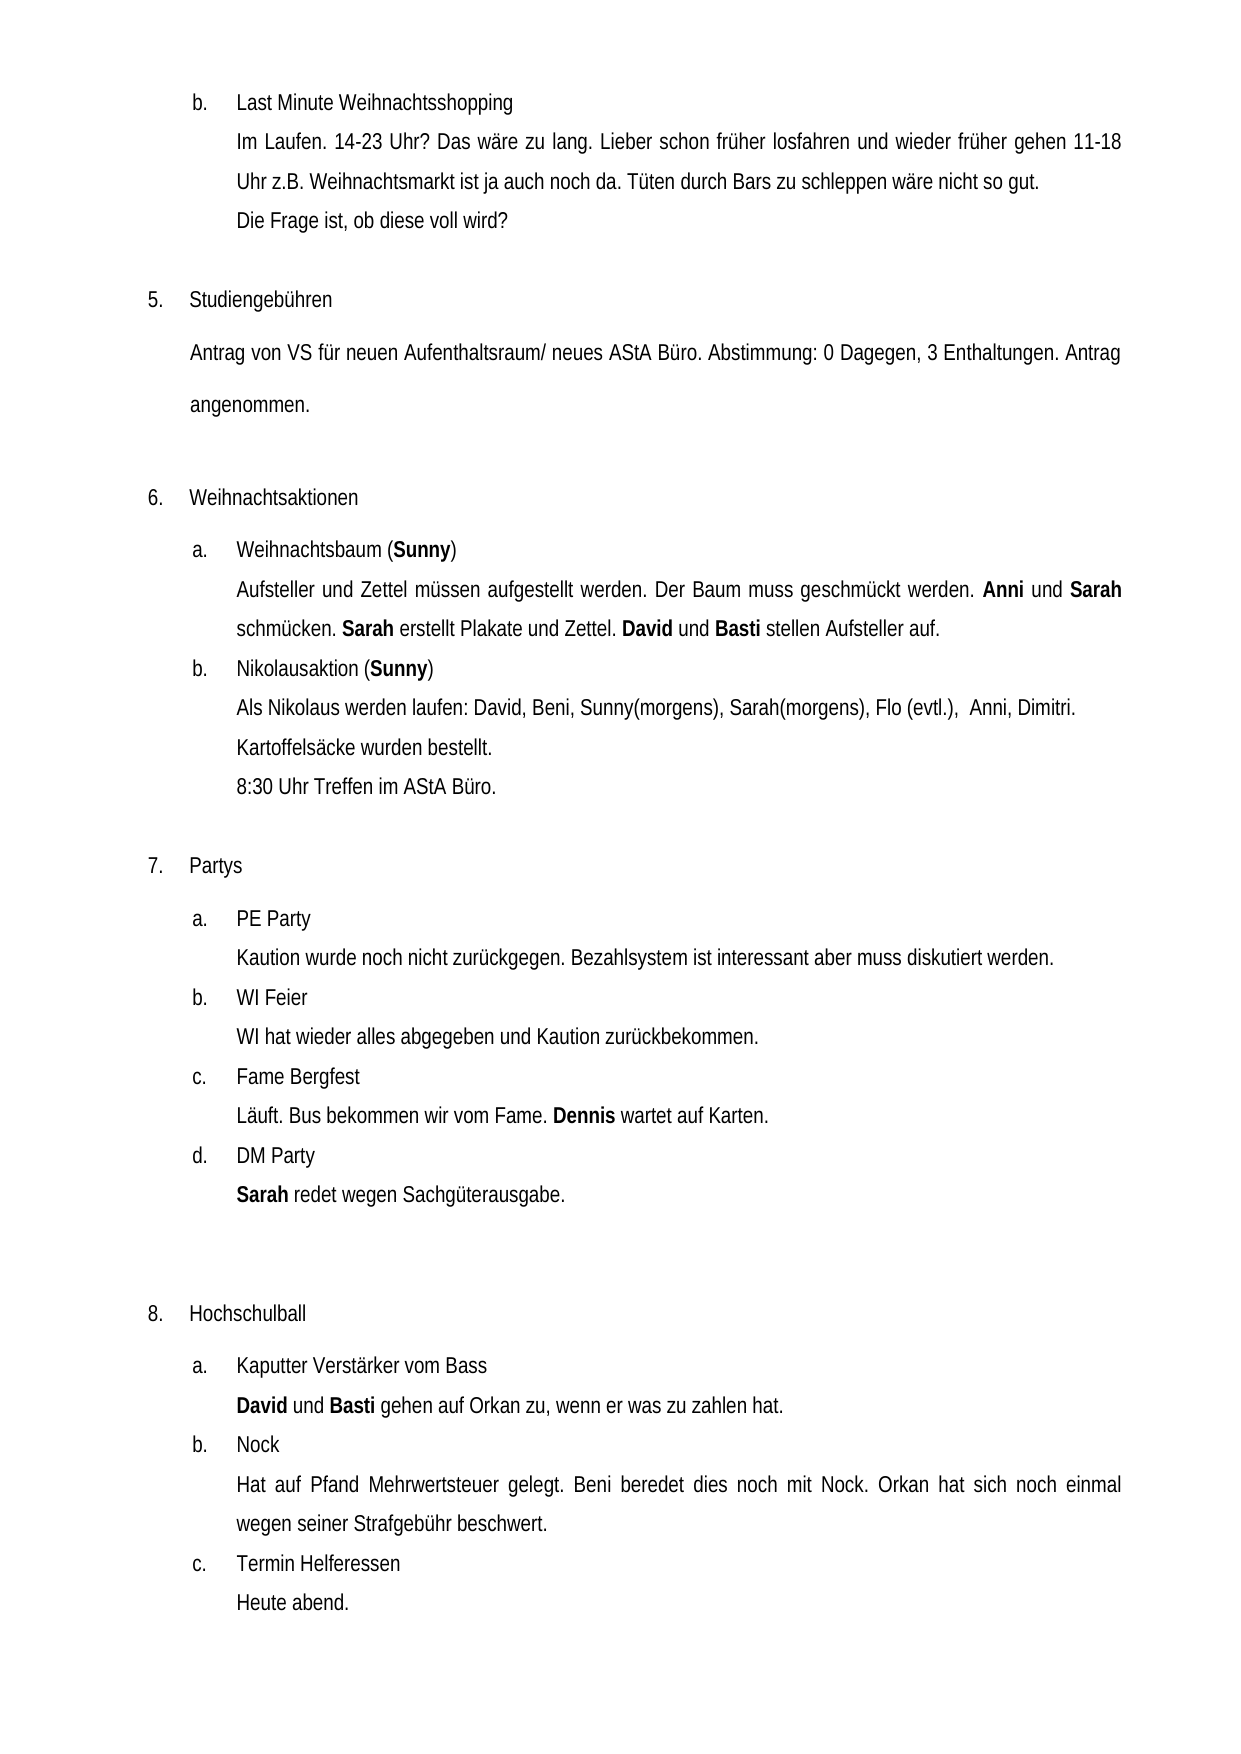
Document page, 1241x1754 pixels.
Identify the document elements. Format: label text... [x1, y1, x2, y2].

list Nock [192, 1431, 1122, 1458]
list Weihnachtsaktionen [148, 484, 1122, 510]
text Im Laufen. 14-23 Uhr? Das wäre zu lang. Lieber schon früher losfahren und wieder früher gehen 11-18 Uhr z.B. Weihnachtsmarkt ist ja auch noch da. Tüten durch Bars zu schleppen wäre nicht so gut. [236, 128, 1122, 194]
list Nikolausaktion (Sunny) [192, 655, 1122, 681]
text Hat auf Pfand Mehrwertsteuer gelegt. Beni beredet dies noch mit Nock. Orkan hat sich noch einmal wegen seiner Strafgebühr beschwert. [236, 1471, 1122, 1537]
list Kaputter Verstärker vom Bass [192, 1352, 1122, 1379]
text Als Nikolaus werden laufen: David, Beni, Sunny(morgens), Sarah(morgens), Flo (evtl.), Anni, Dimitri. [236, 694, 1122, 721]
text 8:30 Uhr Treffen im AStA Büro. [236, 773, 1122, 799]
list Partys [148, 852, 1122, 878]
list Studiengebühren [148, 286, 1122, 312]
text Kaution wurde noch nicht zurückgegen. Bezahlsystem ist interessant aber muss diskutiert werden. [236, 944, 1122, 971]
text Antrag von VS für neuen Aufenthaltsraum/ neues AStA Büro. Abstimmung: 0 Dagegen, 3 Enthaltungen. Antrag angenommen. [190, 339, 1122, 418]
list Last Minute Weihnachtsshopping [192, 89, 1122, 115]
list WI Feier [192, 984, 1122, 1010]
text Heute abend. [236, 1589, 1122, 1616]
text Die Frage ist, ob diese voll wird? [236, 207, 1122, 233]
list Weihnachtsbaum (Sunny) [192, 536, 1122, 563]
list DM Party [192, 1142, 1122, 1168]
text Aufsteller und Zettel müssen aufgestellt werden. Der Baum muss geschmückt werden. Anni und Sarah schmücken. Sarah erstellt Plakate und Zettel. David und Basti stellen Aufsteller auf. [236, 576, 1122, 642]
list Termin Helferessen [192, 1550, 1122, 1576]
list Fame Bergfest [192, 1063, 1122, 1089]
list PE Party [192, 905, 1122, 931]
text Kartoffelsäcke wurden bestellt. [236, 734, 1122, 760]
text David und Basti gehen auf Orkan zu, wenn er was zu zahlen hat. [236, 1392, 1122, 1418]
text WI hat wieder alles abgegeben und Kaution zurückbekommen. [236, 1023, 1122, 1050]
text Läuft. Bus bekommen wir vom Fame. Dennis wartet auf Karten. [236, 1102, 1122, 1129]
list Hochschulball [148, 1300, 1122, 1326]
text Sarah redet wegen Sachgüterausgabe. [236, 1181, 1122, 1208]
